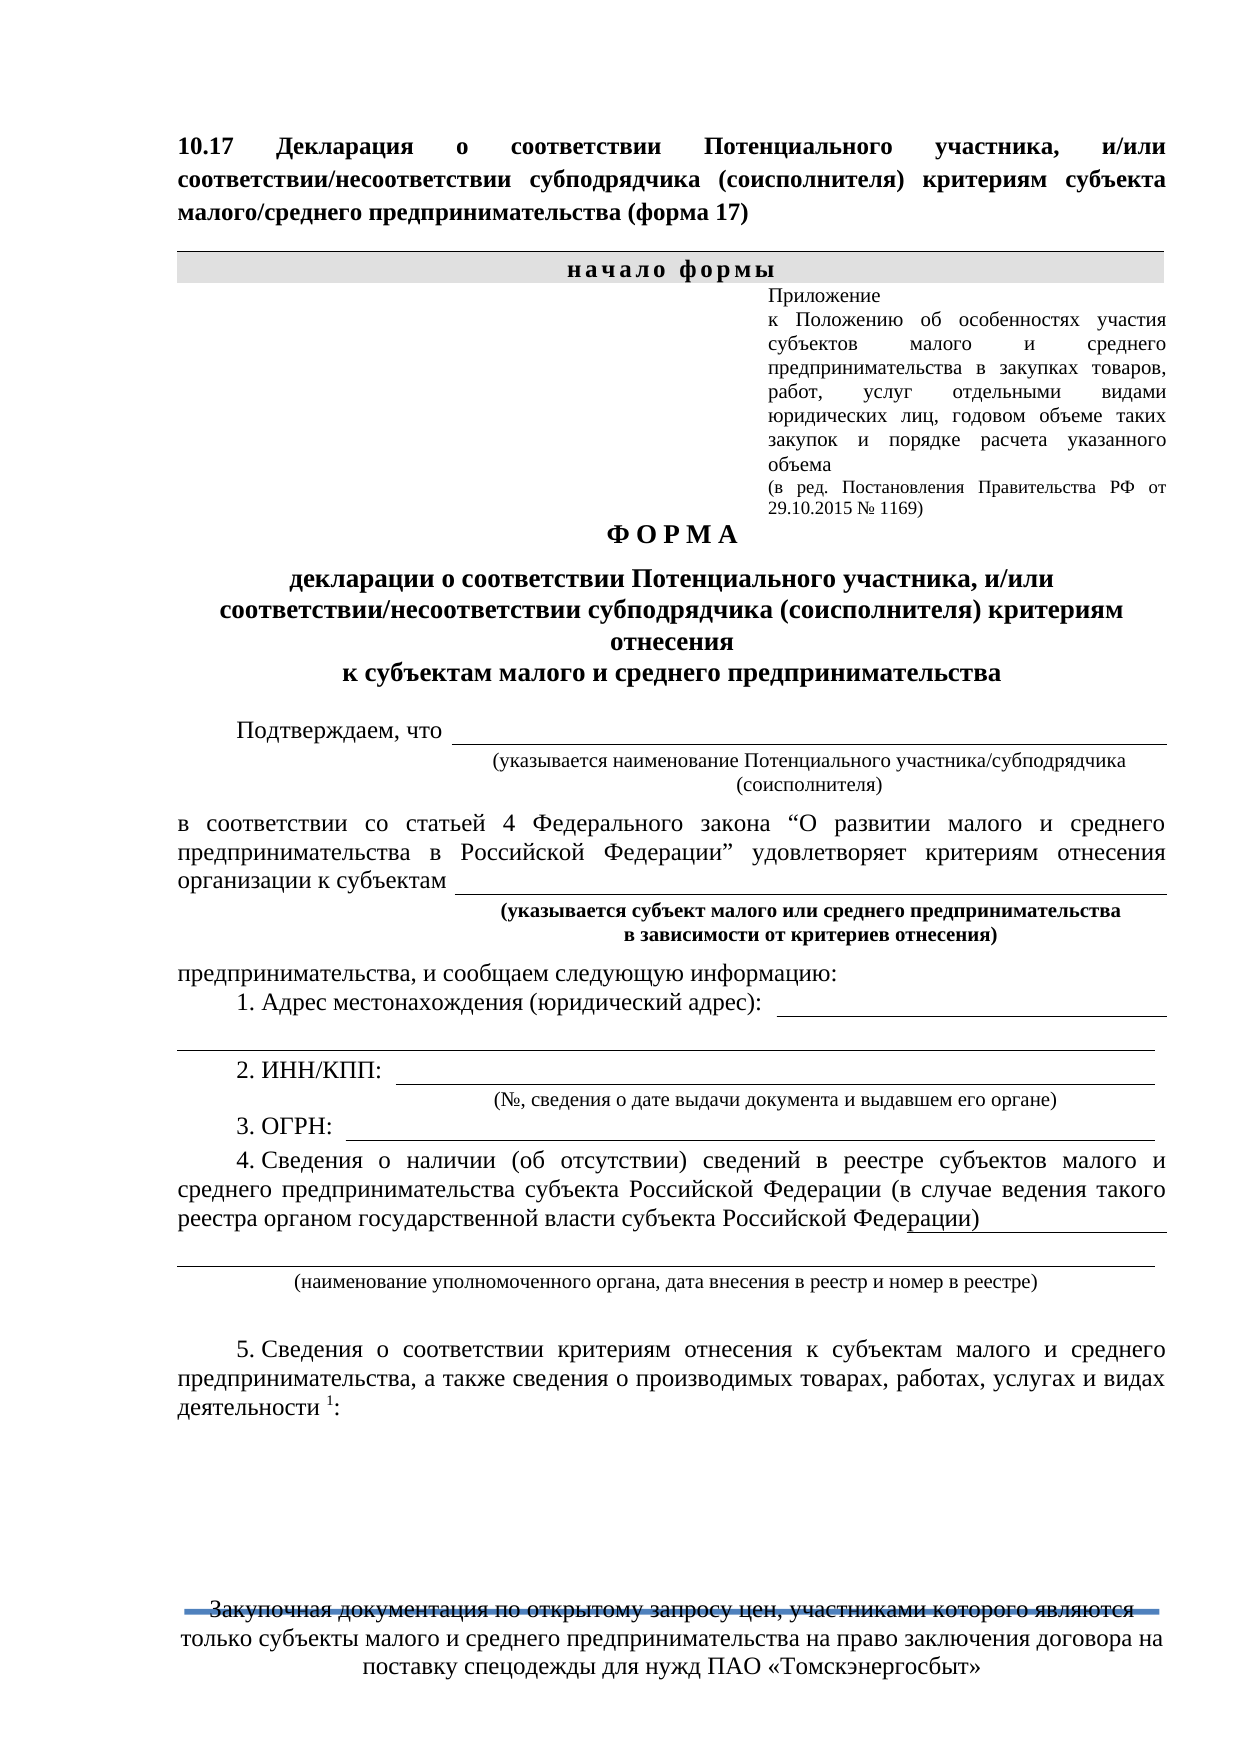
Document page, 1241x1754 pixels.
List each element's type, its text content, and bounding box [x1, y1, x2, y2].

text 10.17 Декларация о соответствии Потенциального участника, и/или соответствии/несоответствии субподрядчика (соисполнителя) критериям субъекта малого/среднего предпринимательства (форма 17) [177, 131, 1167, 226]
text (указывается наименование Потенциального участника/субподрядчика (соисполнителя) [452, 745, 1167, 796]
text Подтверждаем, что [177, 716, 1167, 744]
text (указывается субъект малого или среднего предпринимательства в зависимости от критериев отнесения) [455, 895, 1167, 946]
text декларации о соответствии Потенциального участника, и/или соответствии/несоответствии субподрядчика (соисполнителя) критериям отнесения к субъектам малого и среднего предпринимательства [177, 562, 1167, 687]
text начало формы [177, 252, 1164, 283]
text предпринимательства, и сообщаем следующую информацию: [177, 958, 1167, 987]
text (наименование уполномоченного органа, дата внесения в реестр и номер в реестре) [177, 1267, 1155, 1293]
text ФОРМА [177, 519, 1167, 550]
text (в ред. Постановления Правительства РФ от 29.10.2015 № 1169) [768, 476, 1167, 519]
text 1. Адрес местонахождения (юридический адрес): [236, 987, 1167, 1016]
text 3. ОГРН: [236, 1111, 1167, 1140]
text в соответствии со статьей 4 Федерального закона “О развитии малого и среднего предпринимательства в Российской Федерации” удовлетворяет критериям отнесения организации к субъектам [177, 808, 1167, 894]
text 2. ИНН/КПП: [236, 1055, 1167, 1084]
text 4. Сведения о наличии (об отсутствии) сведений в реестре субъектов малого и среднего предпринимательства субъекта Российской Федерации (в случае ведения такого реестра органом государственной власти субъекта Российской Федерации) [177, 1146, 1167, 1232]
text 5. Сведения о соответствии критериям отнесения к субъектам малого и среднего предпринимательства, а также сведения о производимых товарах, работах, услугах и видах деятельности 1: [177, 1334, 1167, 1421]
text (№, сведения о дате выдачи документа и выдавшем его органе) [396, 1085, 1155, 1111]
text Приложение к Положению об особенностях участия субъектов малого и среднего предпринимательства в закупках товаров, работ, услуг отдельными видами юридических лиц, годовом объеме таких закупок и порядке расчета указанного объема [768, 283, 1167, 476]
